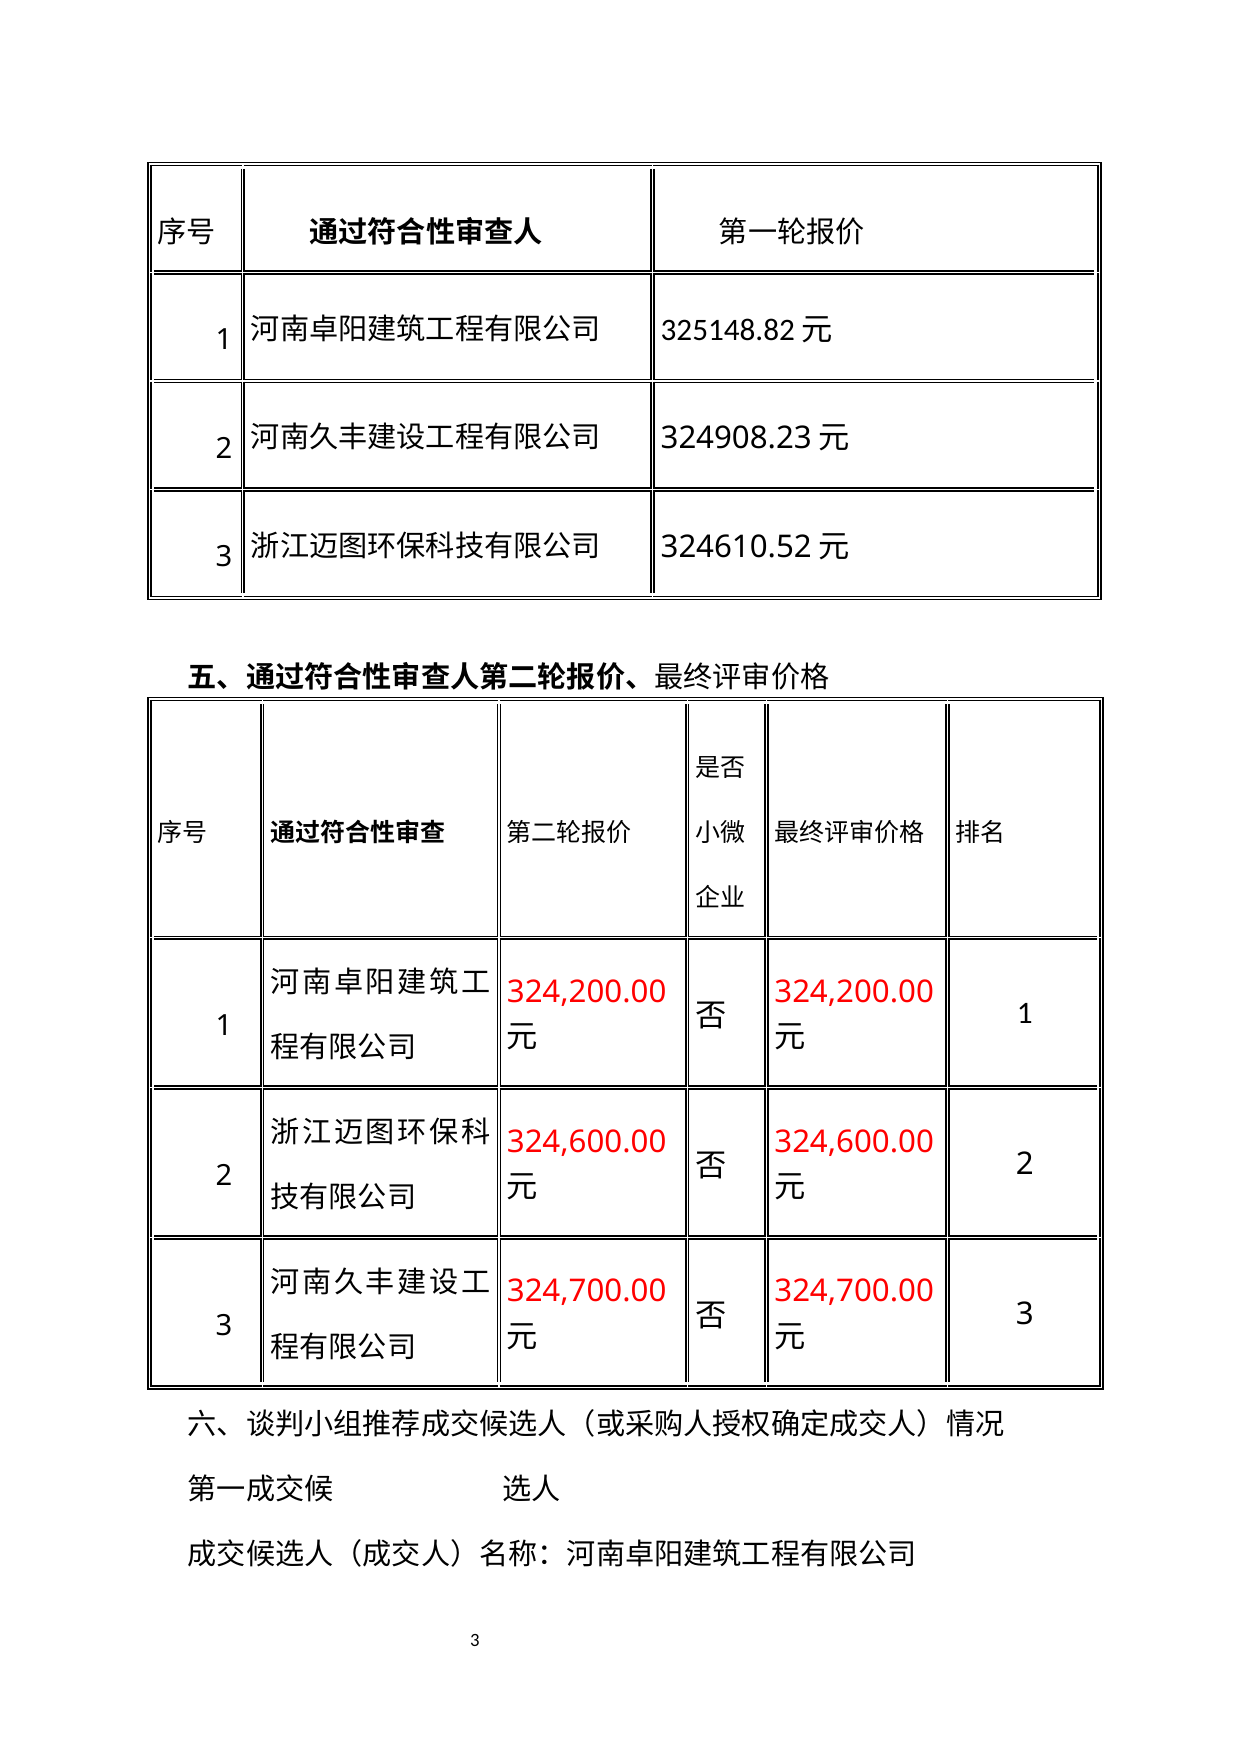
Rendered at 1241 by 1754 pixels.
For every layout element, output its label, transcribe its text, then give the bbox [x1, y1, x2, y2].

table_cell 1 [948, 936, 1101, 1085]
text 六、谈判小组推荐成交候选人（或采购人授权确定成交人）情况 [187, 1390, 1053, 1454]
table_header 序号 [149, 163, 243, 270]
table_cell 河南卓阳建筑工程有限公司 [264, 940, 497, 1085]
table_header 第一轮报价 [653, 166, 1097, 270]
table_cell 浙江迈图环保科技有限公司 [264, 1090, 497, 1235]
table_cell 324,700.00元 [499, 1239, 687, 1385]
table_cell 325148.82元 [653, 270, 1099, 379]
table_cell 324,200.00元 [769, 940, 945, 1085]
table_cell 河南卓阳建筑工程有限公司 [245, 275, 650, 379]
table_header 第二轮报价 [499, 701, 687, 936]
table_cell 324,600.00元 [501, 1090, 685, 1235]
table_cell 3 [948, 1235, 1101, 1385]
table_header 通过符合性审查人 [243, 166, 652, 270]
table_cell 324610.52元 [653, 487, 1099, 596]
table_cell 2 [149, 1085, 262, 1235]
table_cell 324908.23元 [653, 379, 1099, 487]
table_header 是否小微企业 [687, 698, 766, 936]
table_cell 否 [689, 940, 764, 1085]
table_cell 3 [149, 1235, 262, 1385]
table_cell 1 [149, 270, 243, 379]
table_header 最终评审价格 [766, 698, 947, 936]
table_cell 324,700.00元 [766, 1235, 947, 1385]
table_cell 否 [687, 1235, 766, 1385]
table_cell 浙江迈图环保科技有限公司 [243, 492, 652, 596]
table_cell 否 [689, 1090, 764, 1235]
text 成交候选人（成交人）名称：河南卓阳建筑工程有限公司 [187, 1519, 1053, 1584]
table_cell 324,600.00元 [769, 1090, 945, 1235]
table_cell 324,200.00元 [501, 940, 685, 1085]
list 五、通过符合性审查人第二轮报价、最终评审价格 [187, 647, 1053, 697]
table_header 序号 [152, 701, 262, 936]
table_header 通过符合性审查 [262, 698, 499, 936]
table_header 排名 [948, 701, 1099, 936]
table_cell 2 [149, 379, 243, 487]
table_cell 河南久丰建设工程有限公司 [262, 1235, 499, 1385]
table_cell 2 [948, 1085, 1101, 1235]
table_cell 河南久丰建设工程有限公司 [245, 383, 650, 487]
table_cell 1 [149, 936, 262, 1085]
table_cell 3 [149, 487, 243, 596]
text 第一成交候 选人 [187, 1454, 1053, 1519]
